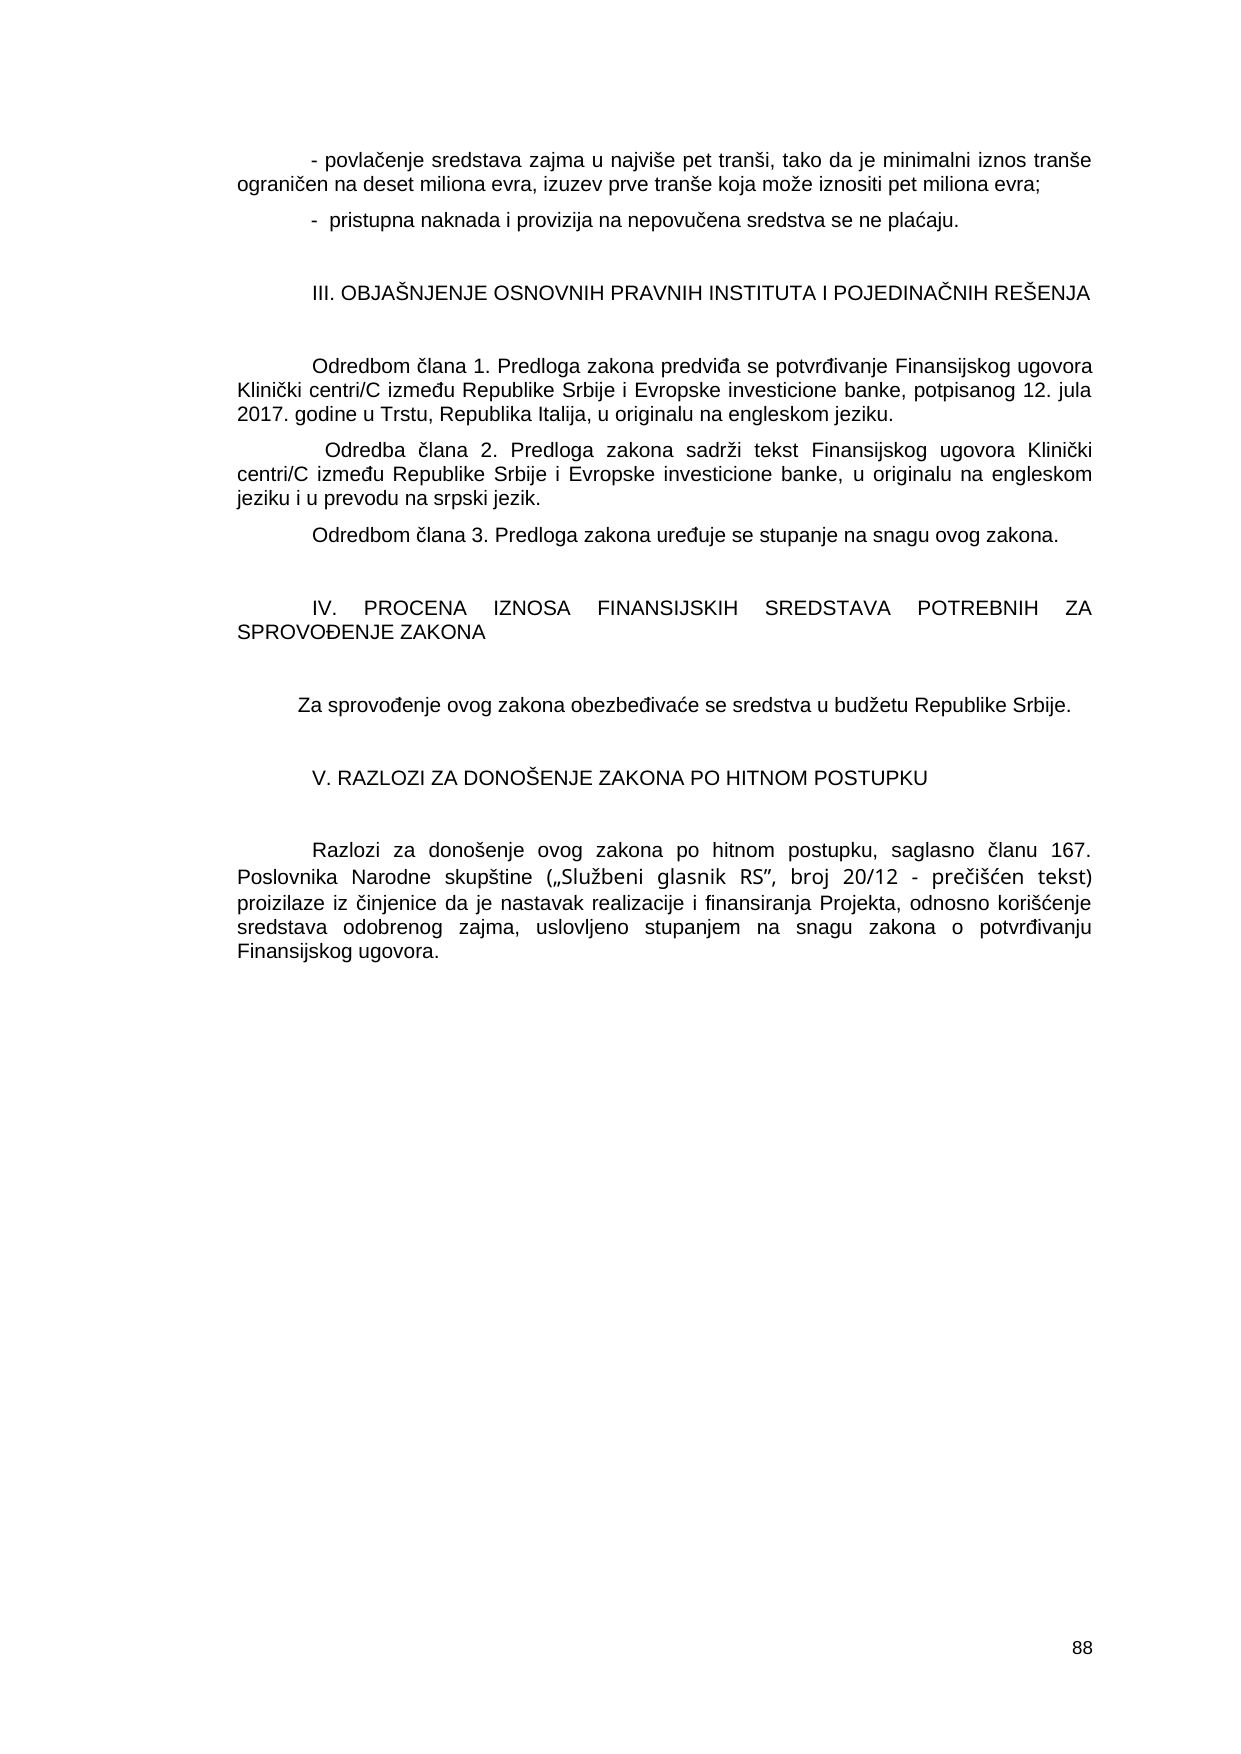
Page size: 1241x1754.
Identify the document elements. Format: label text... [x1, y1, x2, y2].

text Razlozi za donošenje ovog zakona po hitnom postupku, saglasno članu 167. Poslovnika Narodne skupštine („Službeni glasnik RS”, broj 20/12 - prečišćen tekst) proizilaze iz činjenice da je nastavak realizacije i finansiranja Projekta, odnosno korišćenje sredstava odobrenog zajma, uslovljeno stupanjem na snagu zakona o potvrđivanju Finansijskog ugovora. [237, 838, 1093, 962]
text Odredbom člana 1. Predloga zakona predviđa se potvrđivanje Finansijskog ugovora Klinički centri/C između Republike Srbije i Evropske investicione banke, potpisanog 12. jula 2017. godine u Trstu, Republika Italija, u originalu na engleskom jeziku. [237, 354, 1093, 426]
text Odredbom člana 3. Predloga zakona uređuje se stupanje na snagu ovog zakona. [237, 523, 1093, 547]
text III. OBJAŠNJENJE OSNOVNIH PRAVNIH INSTITUTA I POJEDINAČNIH REŠENJA [237, 281, 1093, 305]
text IV. PROCENA IZNOSA FINANSIJSKIH SREDSTAVA POTREBNIH ZA SPROVOĐENJE ZAKONA [237, 596, 1093, 643]
text Odredba člana 2. Predloga zakona sadrži tekst Finansijskog ugovora Klinički centri/C između Republike Srbije i Evropske investicione banke, u originalu na engleskom jeziku i u prevodu na srpski jezik. [237, 438, 1093, 510]
text - povlačenje sredstava zajma u najviše pet tranši, tako da je minimalni iznos tranše ograničen na deset miliona evra, izuzev prve tranše koja može iznositi pet miliona evra; [237, 148, 1093, 196]
text Za sprovođenje ovog zakona obezbeđivaće se sredstva u budžetu Republike Srbije. [237, 692, 1093, 716]
text V. RAZLOZI ZA DONOŠENJE ZAKONA PO HITNOM POSTUPKU [237, 765, 1093, 789]
text - pristupna naknada i provizija na nepovučena sredstva se ne plaćaju. [237, 208, 1093, 232]
